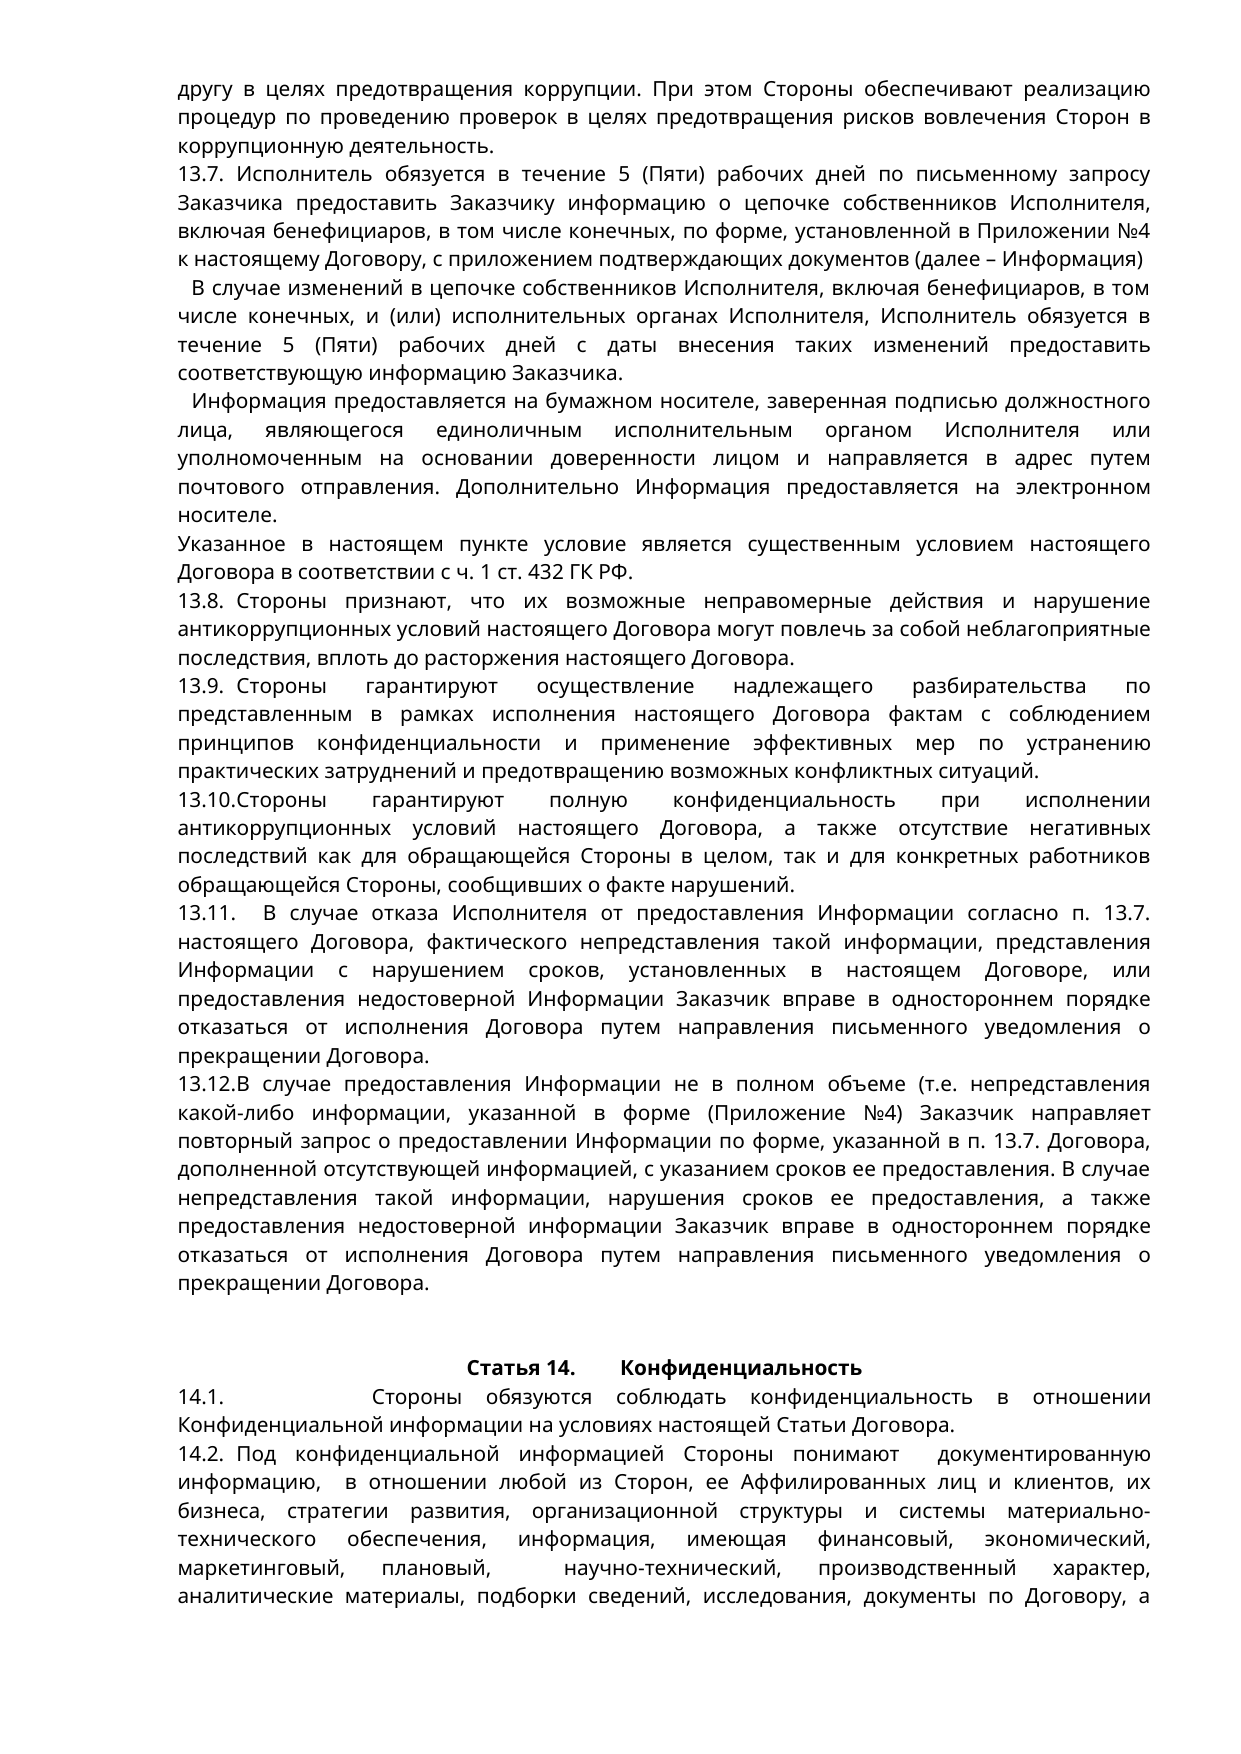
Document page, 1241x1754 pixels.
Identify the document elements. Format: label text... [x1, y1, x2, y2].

subtitle Конфиденциальность [177, 1353, 1152, 1382]
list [177, 74, 1152, 159]
list Указанное в настоящем пункте условие является существенным условием настоящего Договора в соответствии с ч. 1 ст. 432 ГК РФ. [177, 529, 1152, 586]
list В случае отказа Исполнителя от предоставления Информации согласно п. 13.7. настоящего Договора, фактического непредставления такой информации, представления Информации с нарушением сроков, установленных в настоящем Договоре, или предоставления недостоверной Информации Заказчик вправе в одностороннем порядке отказаться от исполнения Договора путем направления письменного уведомления о прекращении Договора. [177, 898, 1152, 1069]
list Исполнитель обязуется в течение 5 (Пяти) рабочих дней по письменному запросу Заказчика предоставить Заказчику информацию о цепочке собственников Исполнителя, включая бенефициаров, в том числе конечных, по форме, установленной в Приложении №4 к настоящему Договору, с приложением подтверждающих документов (далее – Информация) [177, 159, 1152, 273]
list В случае изменений в цепочке собственников Исполнителя, включая бенефициаров, в том числе конечных, и (или) исполнительных органах Исполнителя, Исполнитель обязуется в течение 5 (Пяти) рабочих дней с даты внесения таких изменений предоставить соответствующую информацию Заказчика. [177, 273, 1152, 387]
list Стороны гарантируют полную конфиденциальность при исполнении антикоррупционных условий настоящего Договора, а также отсутствие негативных последствий как для обращающейся Стороны в целом, так и для конкретных работников обращающейся Стороны, сообщивших о факте нарушений. [177, 785, 1152, 898]
text Информация предоставляется на бумажном носителе, заверенная подписью должностного лица, являющегося единоличным исполнительным органом Исполнителя или уполномоченным на основании доверенности лицом и направляется в адрес путем почтового отправления. Дополнительно Информация предоставляется на электронном носителе. [177, 387, 1152, 529]
list Стороны обязуются соблюдать конфиденциальность в отношении Конфиденциальной информации на условиях настоящей Статьи Договора. [177, 1382, 1152, 1439]
list В случае предоставления Информации не в полном объеме (т.е. непредставления какой-либо информации, указанной в форме (Приложение №4) Заказчик направляет повторный запрос о предоставлении Информации по форме, указанной в п. 13.7. Договора, дополненной отсутствующей информацией, с указанием сроков ее предоставления. В случае непредставления такой информации, нарушения сроков ее предоставления, а также предоставления недостоверной информации Заказчик вправе в одностороннем порядке отказаться от исполнения Договора путем направления письменного уведомления о прекращении Договора. [177, 1069, 1152, 1297]
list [177, 1439, 1152, 1609]
list Стороны гарантируют осуществление надлежащего разбирательства по представленным в рамках исполнения настоящего Договора фактам с соблюдением принципов конфиденциальности и применение эффективных мер по устранению практических затруднений и предотвращению возможных конфликтных ситуаций. [177, 671, 1152, 785]
list Стороны признают, что их возможные неправомерные действия и нарушение антикоррупционных условий настоящего Договора могут повлечь за собой неблагоприятные последствия, вплоть до расторжения настоящего Договора. [177, 586, 1152, 671]
